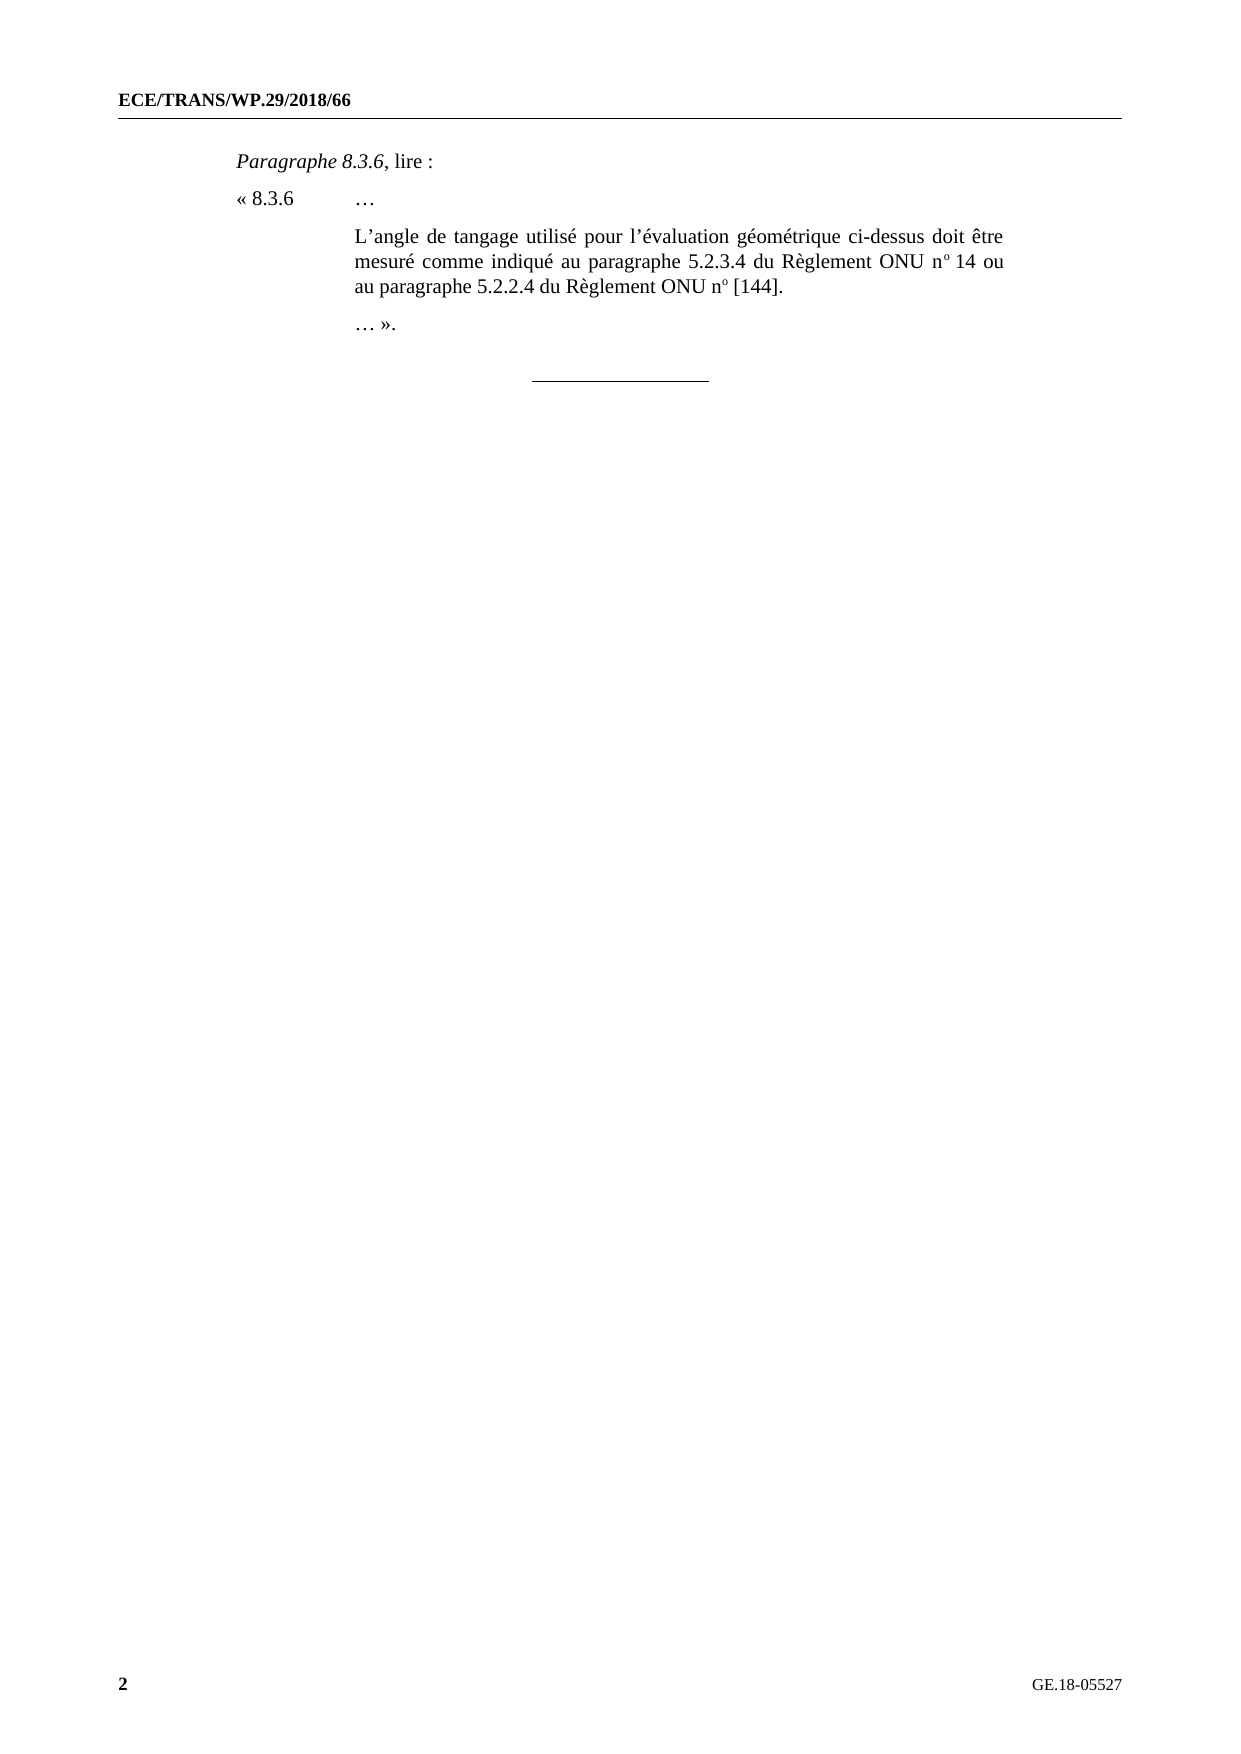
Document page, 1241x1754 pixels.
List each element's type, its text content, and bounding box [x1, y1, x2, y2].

text … ». [354, 310, 1004, 335]
text L’angle de tangage utilisé pour l’évaluation géométrique ci-dessus doit être mesuré comme indiqué au paragraphe 5.2.3.4 du Règlement ONU no 14 ou au paragraphe 5.2.2.4 du Règlement ONU no [144]. [354, 223, 1004, 298]
text Paragraphe 8.3.6, lire : [236, 148, 1004, 173]
text « 8.3.6 … [236, 185, 1004, 210]
